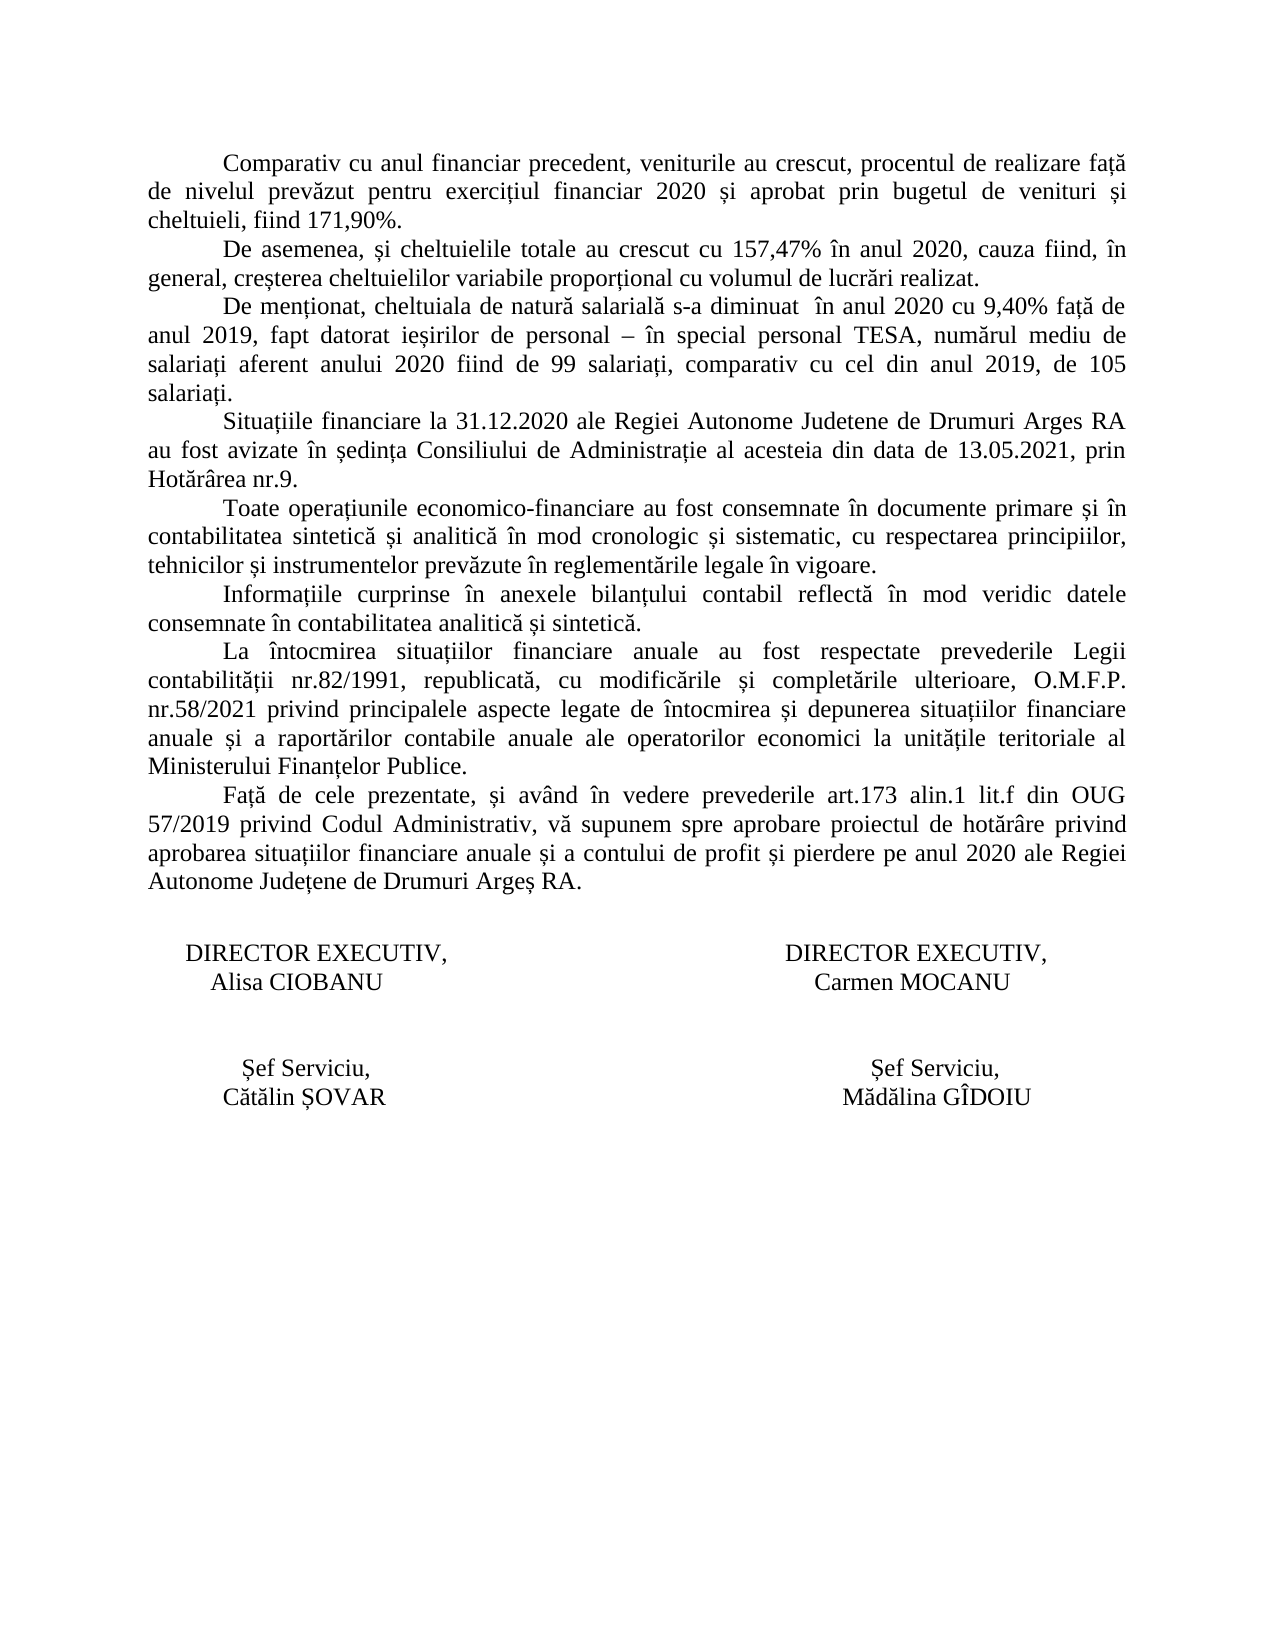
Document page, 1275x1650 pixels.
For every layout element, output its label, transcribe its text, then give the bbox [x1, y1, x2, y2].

text De asemenea, și cheltuielile totale au crescut cu 157,47% în anul 2020, cauza fiind, în general, creșterea cheltuielilor variabile proporțional cu volumul de lucrări realizat. [148, 234, 1127, 291]
text La întocmirea situațiilor financiare anuale au fost respectate prevederile Legii contabilității nr.82/1991, republicată, cu modificările și completările ulterioare, O.M.F.P. nr.58/2021 privind principalele aspecte legate de întocmirea și depunerea situațiilor financiare anuale și a raportărilor contabile anuale ale operatorilor economici la unitățile teritoriale al Ministerului Finanțelor Publice. [148, 636, 1127, 780]
text Situațiile financiare la 31.12.2020 ale Regiei Autonome Judetene de Drumuri Arges RA au fost avizate în ședința Consiliului de Administrație al acesteia din data de 13.05.2021, prin Hotărârea nr.9. [148, 406, 1127, 493]
text Cătălin ȘOVAR Mădălina GÎDOIU [148, 1082, 1127, 1111]
text Informațiile curprinse în anexele bilanțului contabil reflectă în mod veridic datele consemnate în contabilitatea analitică și sintetică. [148, 579, 1127, 636]
text Toate operațiunile economico-financiare au fost consemnate în documente primare și în contabilitatea sintetică și analitică în mod cronologic și sistematic, cu respectarea principiilor, tehnicilor și instrumentelor prevăzute în reglementările legale în vigoare. [148, 493, 1127, 579]
text Șef Serviciu, Șef Serviciu, [148, 1053, 1127, 1082]
text Față de cele prezentate, și având în vedere prevederile art.173 alin.1 lit.f din OUG 57/2019 privind Codul Administrativ, vă supunem spre aprobare proiectul de hotărâre privind aprobarea situațiilor financiare anuale și a contului de profit și pierdere pe anul 2020 ale Regiei Autonome Județene de Drumuri Argeș RA. [148, 780, 1127, 895]
text DIRECTOR EXECUTIV, DIRECTOR EXECUTIV, [148, 938, 1127, 967]
text Alisa CIOBANU Carmen MOCANU [148, 967, 1127, 996]
text Comparativ cu anul financiar precedent, veniturile au crescut, procentul de realizare față de nivelul prevăzut pentru exercițiul financiar 2020 și aprobat prin bugetul de venituri și cheltuieli, fiind 171,90%. [148, 148, 1127, 234]
text De menționat, cheltuiala de natură salarială s-a diminuat în anul 2020 cu 9,40% față de anul 2019, fapt datorat ieșirilor de personal – în special personal TESA, numărul mediu de salariați aferent anului 2020 fiind de 99 salariați, comparativ cu cel din anul 2019, de 105 salariați. [148, 291, 1127, 406]
